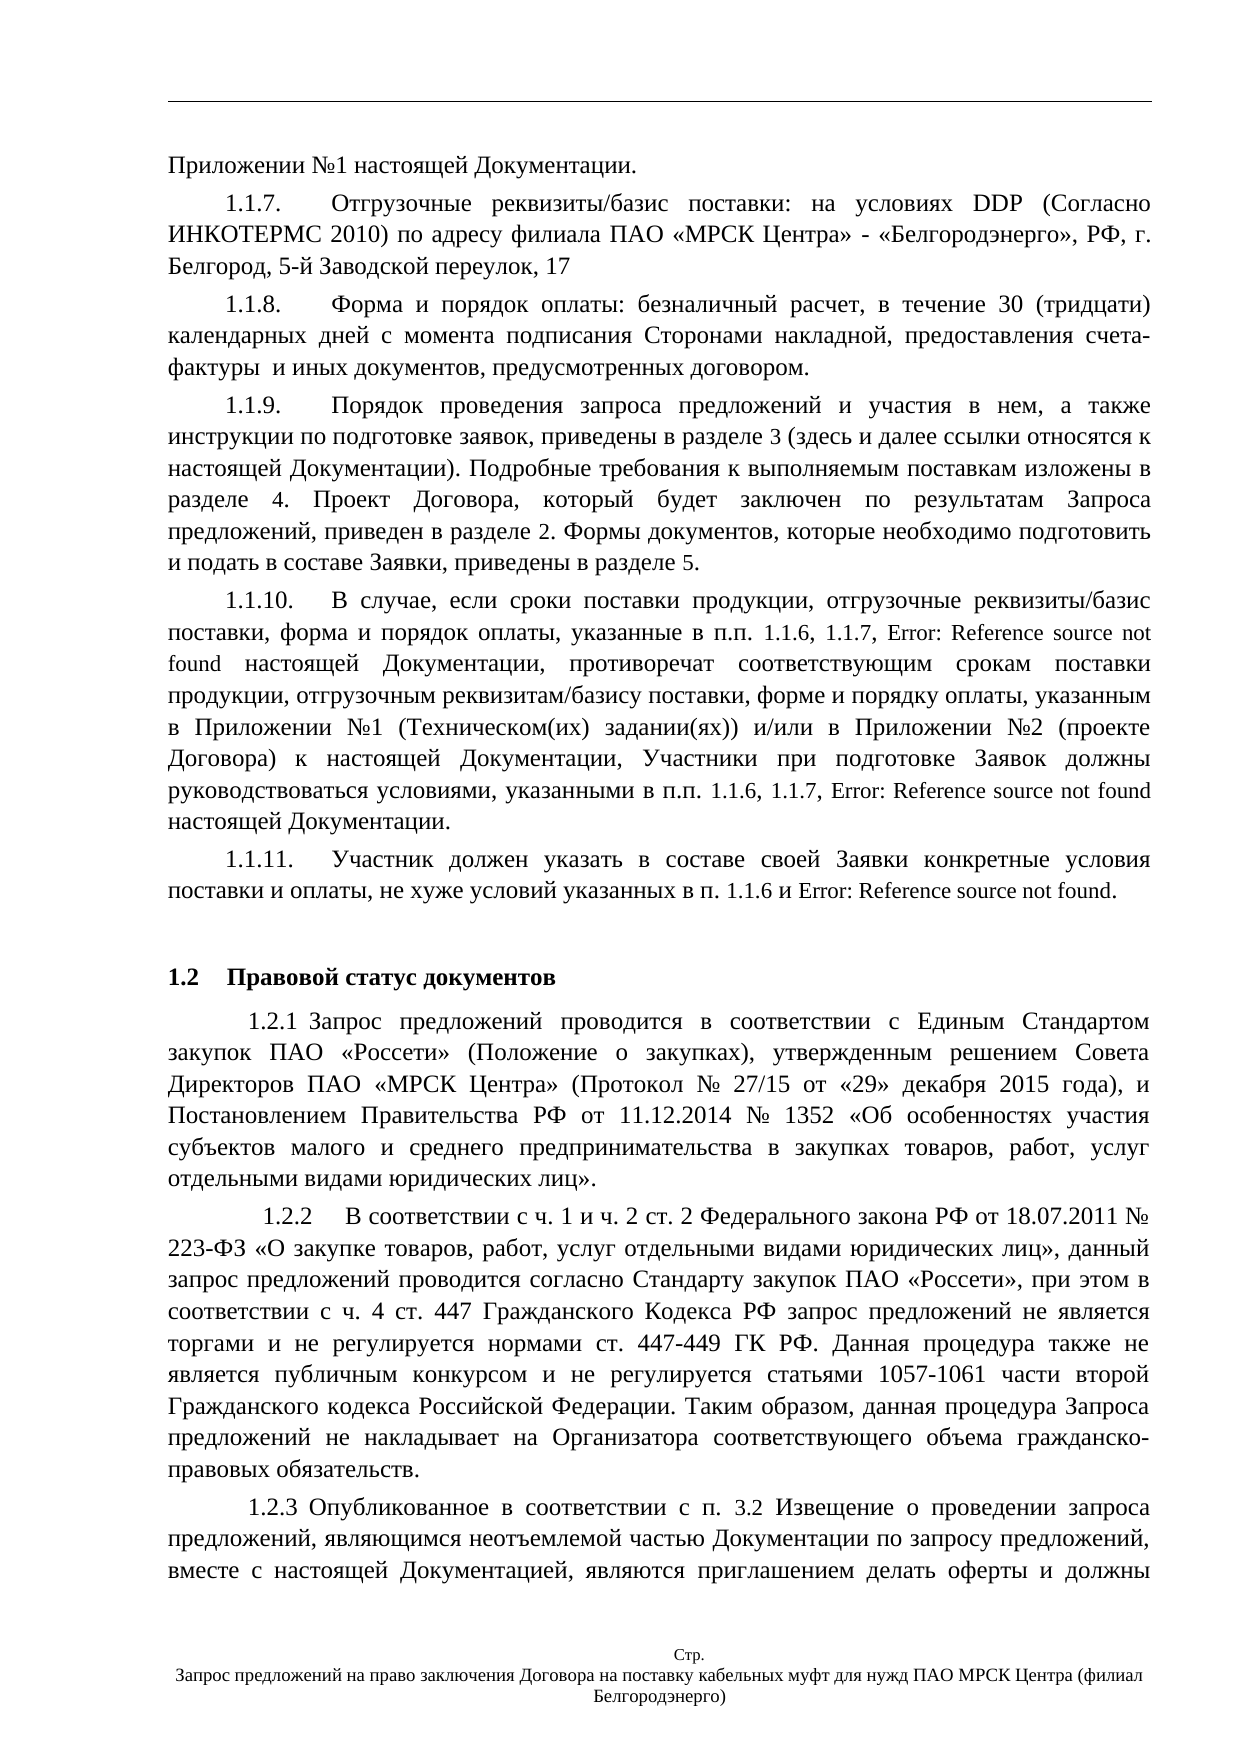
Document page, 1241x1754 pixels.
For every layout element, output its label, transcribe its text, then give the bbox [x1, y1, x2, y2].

list В соответствии с ч. 1 и ч. 2 ст. 2 Федерального закона РФ от 18.07.2011 № 223-ФЗ «О закупке товаров, работ, услуг отдельными видами юридических лиц», данный запрос предложений проводится согласно Стандарту закупок ПАО «Россети», при этом в соответствии с ч. 4 ст. 447 Гражданского Кодекса РФ запрос предложений не является торгами и не регулируется нормами ст. 447-449 ГК РФ. Данная процедура также не является публичным конкурсом и не регулируется статьями 1057-1061 части второй Гражданского кодекса Российской Федерации. Таким образом, данная процедура Запроса предложений не накладывает на Организатора соответствующего объема гражданско-правовых обязательств. [168, 1201, 1150, 1483]
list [168, 1492, 1150, 1583]
list Запрос предложений проводится в соответствии с Единым Стандартом закупок ПАО «Россети» (Положение о закупках), утвержденным решением Совета Директоров ПАО «МРСК Центра» (Протокол № 27/15 от «29» декабря 2015 года), и Постановлением Правительства РФ от 11.12.2014 № 1352 «Об особенностях участия субъектов малого и среднего предпринимательства в закупках товаров, работ, услуг отдельными видами юридических лиц». [168, 1006, 1150, 1192]
list Форма и порядок оплаты: безналичный расчет, в течение 30 (тридцати) календарных дней с момента подписания Сторонами накладной, предоставления счета-фактуры и иных документов, предусмотренных договором. [168, 289, 1152, 381]
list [168, 150, 1152, 179]
list Порядок проведения запроса предложений и участия в нем, а также инструкции по подготовке заявок, приведены в разделе 3 (здесь и далее ссылки относятся к настоящей Документации). Подробные требования к выполняемым поставкам изложены в разделе 4. Проект Договора, который будет заключен по результатам Запроса предложений, приведен в разделе 2. Формы документов, которые необходимо подготовить и подать в составе Заявки, приведены в разделе 5. [168, 390, 1152, 576]
list Отгрузочные реквизиты/базис поставки: на условиях DDP (Согласно ИНКОТЕРМС 2010) по адресу филиала ПАО «МРСК Центра» - «Белгородэнерго», РФ, г. Белгород, 5-й Заводской переулок, 17 [168, 188, 1152, 280]
subtitle Правовой статус документов [168, 962, 1152, 990]
